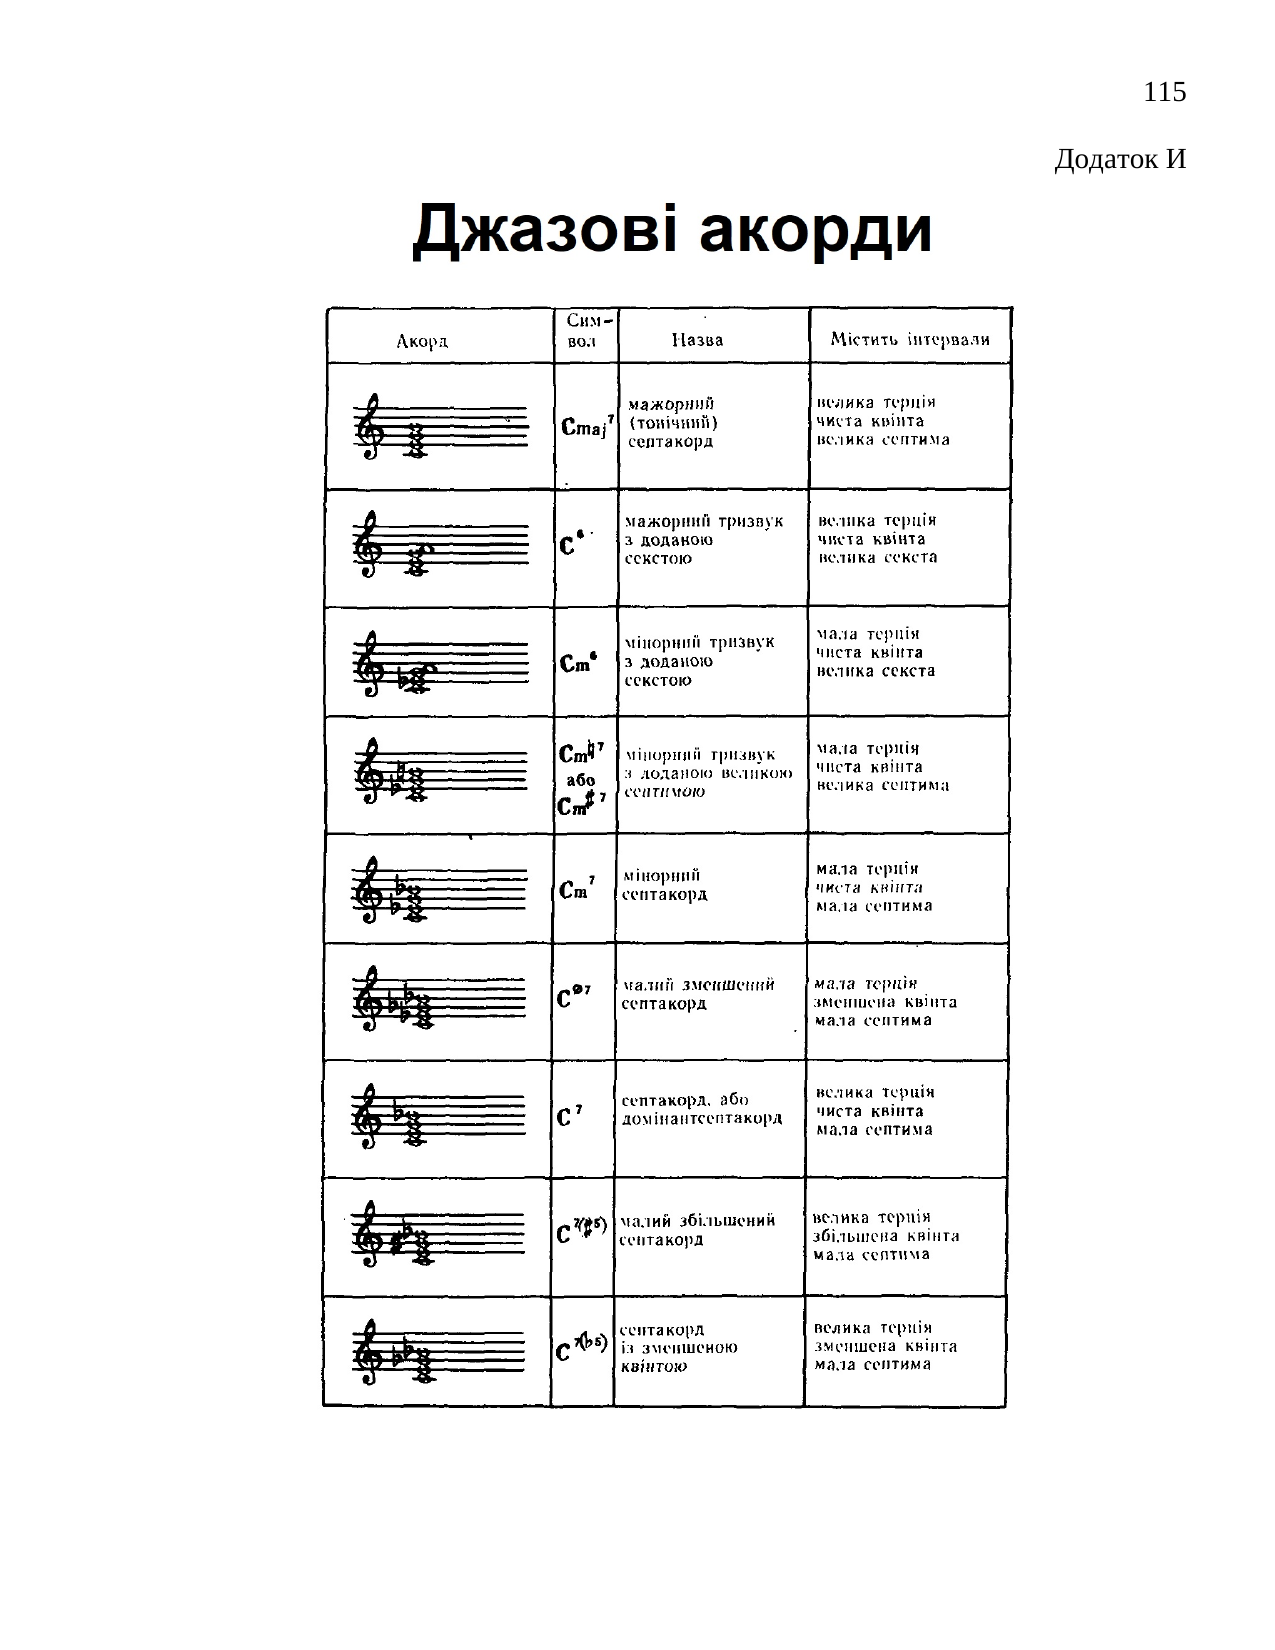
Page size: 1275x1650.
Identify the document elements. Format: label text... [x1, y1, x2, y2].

picture [177, 191, 1150, 1472]
text Додаток И [121, 141, 1186, 174]
